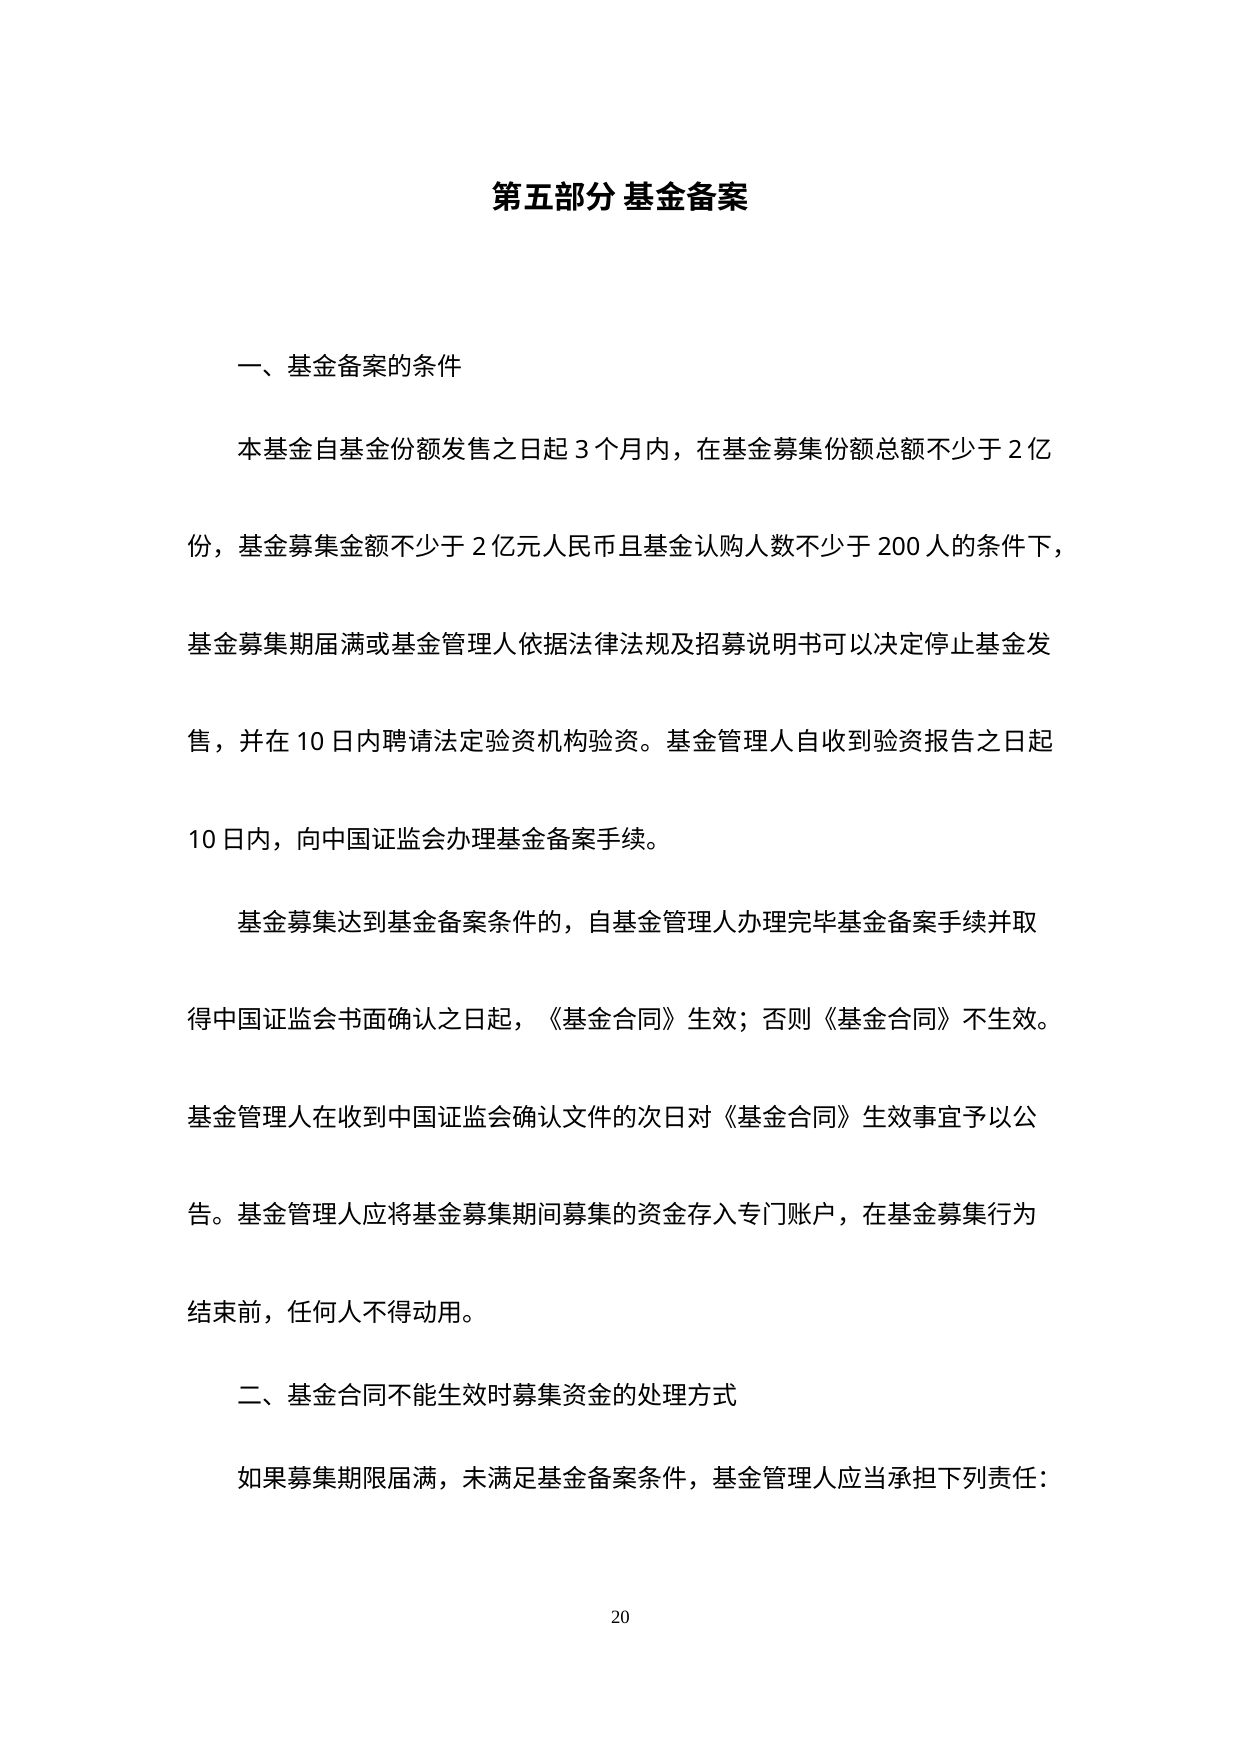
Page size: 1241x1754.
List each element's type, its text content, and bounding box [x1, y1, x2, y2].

text 基金募集达到基金备案条件的，自基金管理人办理完毕基金备案手续并取得中国证监会书面确认之日起，《基金合同》生效；否则《基金合同》不生效。基金管理人在收到中国证监会确认文件的次日对《基金合同》生效事宜予以公告。基金管理人应将基金募集期间募集的资金存入专门账户，在基金募集行为结束前，任何人不得动用。 [187, 888, 1053, 1343]
text 二、基金合同不能生效时募集资金的处理方式 [187, 1361, 1053, 1426]
text 第五部分 基金备案 [187, 162, 1053, 227]
text 一、基金备案的条件 [187, 332, 1053, 397]
text 本基金自基金份额发售之日起3个月内，在基金募集份额总额不少于2亿份，基金募集金额不少于2亿元人民币且基金认购人数不少于200人的条件下，基金募集期届满或基金管理人依据法律法规及招募说明书可以决定停止基金发售，并在10日内聘请法定验资机构验资。基金管理人自收到验资报告之日起10日内，向中国证监会办理基金备案手续。 [187, 415, 1053, 870]
text 如果募集期限届满，未满足基金备案条件，基金管理人应当承担下列责任： [187, 1444, 1053, 1509]
